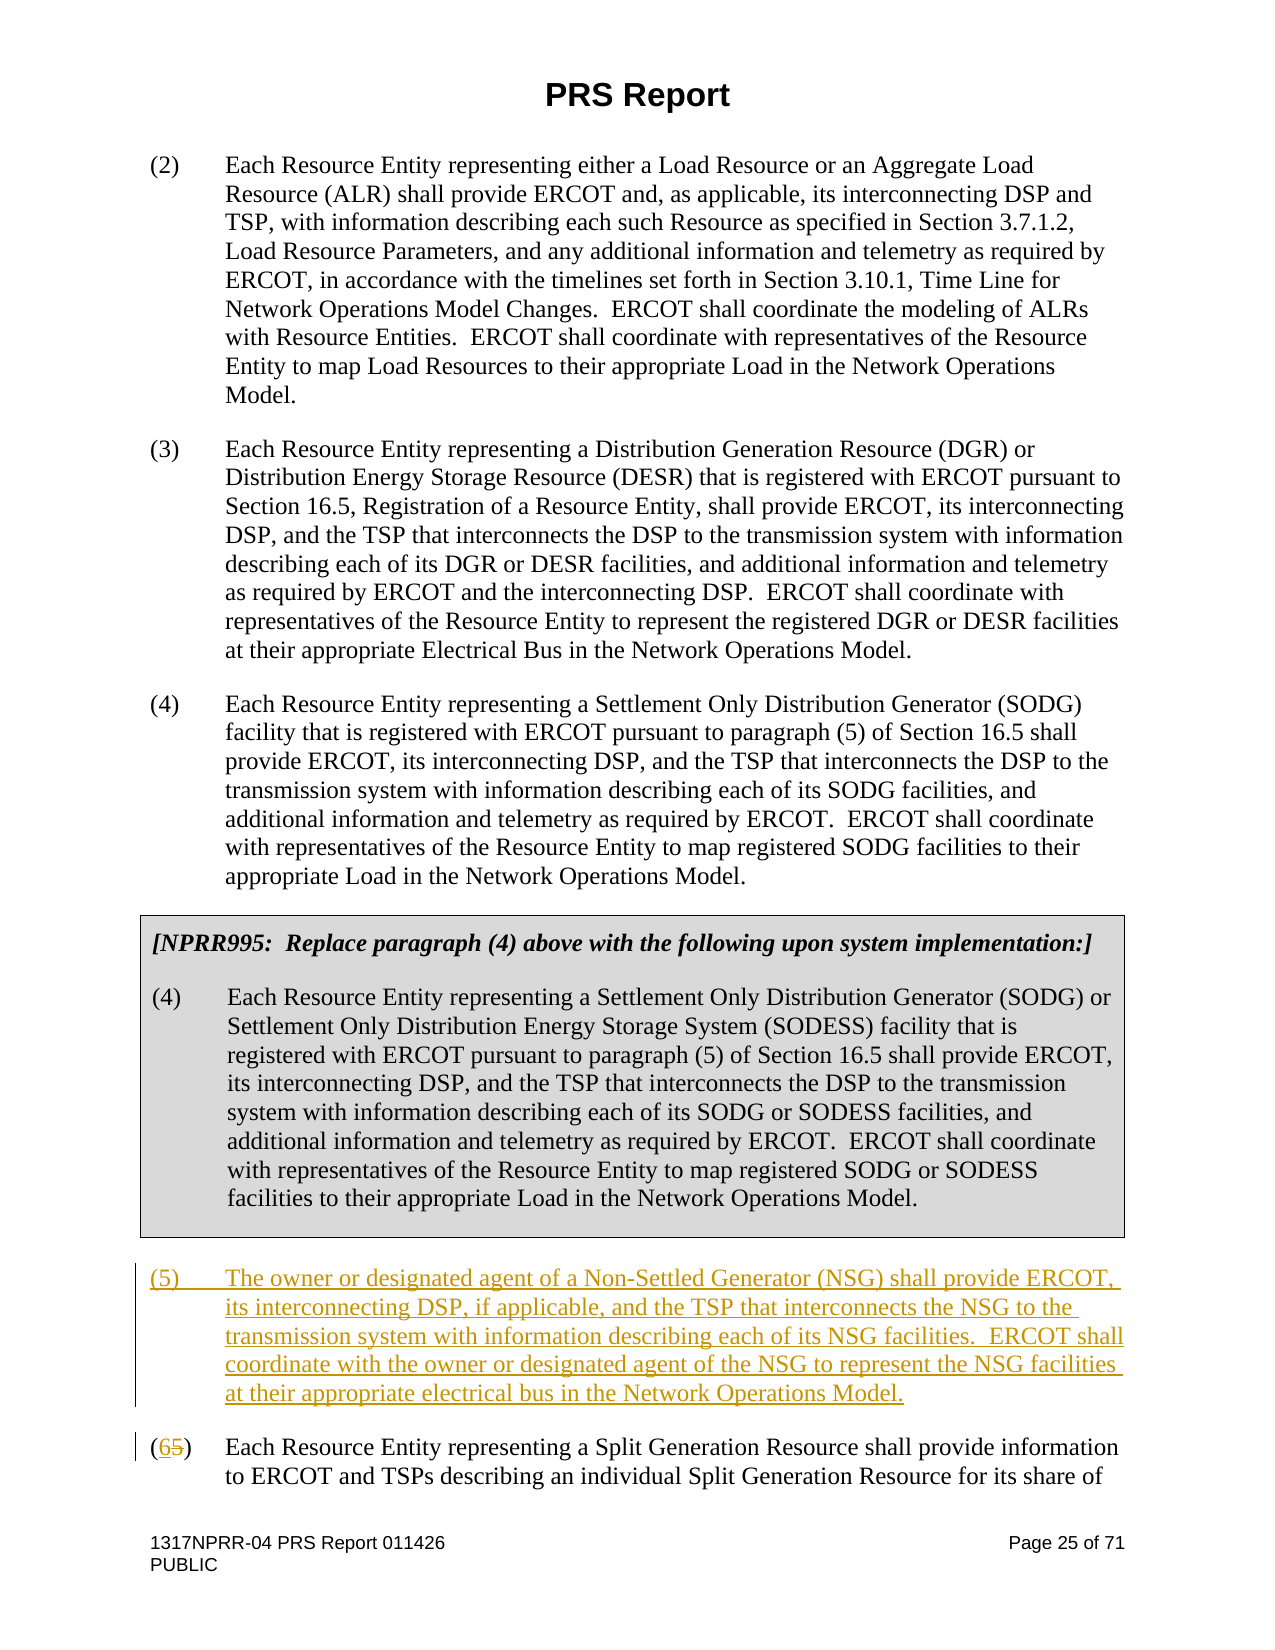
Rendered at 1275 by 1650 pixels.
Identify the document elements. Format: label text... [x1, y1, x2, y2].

table_header [NPRR995: Replace paragraph (4) above with the following upon system implementation:] (4) Each Resource Entity representing a Settlement Only Distribution Generator (SODG) or Settlement Only Distribution Energy Storage System (SODESS) facility that is registered with ERCOT pursuant to paragraph (5) of Section 16.5 shall provide ERCOT, its interconnecting DSP, and the TSP that interconnects the DSP to the transmission system with information describing each of its SODG or SODESS facilities, and additional information and telemetry as required by ERCOT. ERCOT shall coordinate with representatives of the Resource Entity to map registered SODG or SODESS facilities to their appropriate Load in the Network Operations Model. [141, 916, 1124, 1237]
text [150, 1432, 1125, 1489]
text (3) Each Resource Entity representing a Distribution Generation Resource (DGR) or Distribution Energy Storage Resource (DESR) that is registered with ERCOT pursuant to Section 16.5, Registration of a Resource Entity, shall provide ERCOT, its interconnecting DSP, and the TSP that interconnects the DSP to the transmission system with information describing each of its DGR or DESR facilities, and additional information and telemetry as required by ERCOT and the interconnecting DSP. ERCOT shall coordinate with representatives of the Resource Entity to represent the registered DGR or DESR facilities at their appropriate Electrical Bus in the Network Operations Model. [150, 434, 1125, 664]
text (4) Each Resource Entity representing a Settlement Only Distribution Generator (SODG) facility that is registered with ERCOT pursuant to paragraph (5) of Section 16.5 shall provide ERCOT, its interconnecting DSP, and the TSP that interconnects the DSP to the transmission system with information describing each of its SODG facilities, and additional information and telemetry as required by ERCOT. ERCOT shall coordinate with representatives of the Resource Entity to map registered SODG facilities to their appropriate Load in the Network Operations Model. [150, 689, 1125, 890]
text (2) Each Resource Entity representing either a Load Resource or an Aggregate Load Resource (ALR) shall provide ERCOT and, as applicable, its interconnecting DSP and TSP, with information describing each such Resource as specified in Section 3.7.1.2, Load Resource Parameters, and any additional information and telemetry as required by ERCOT, in accordance with the timelines set forth in Section 3.10.1, Time Line for Network Operations Model Changes. ERCOT shall coordinate the modeling of ALRs with Resource Entities. ERCOT shall coordinate with representatives of the Resource Entity to map Load Resources to their appropriate Load in the Network Operations Model. [150, 150, 1125, 409]
